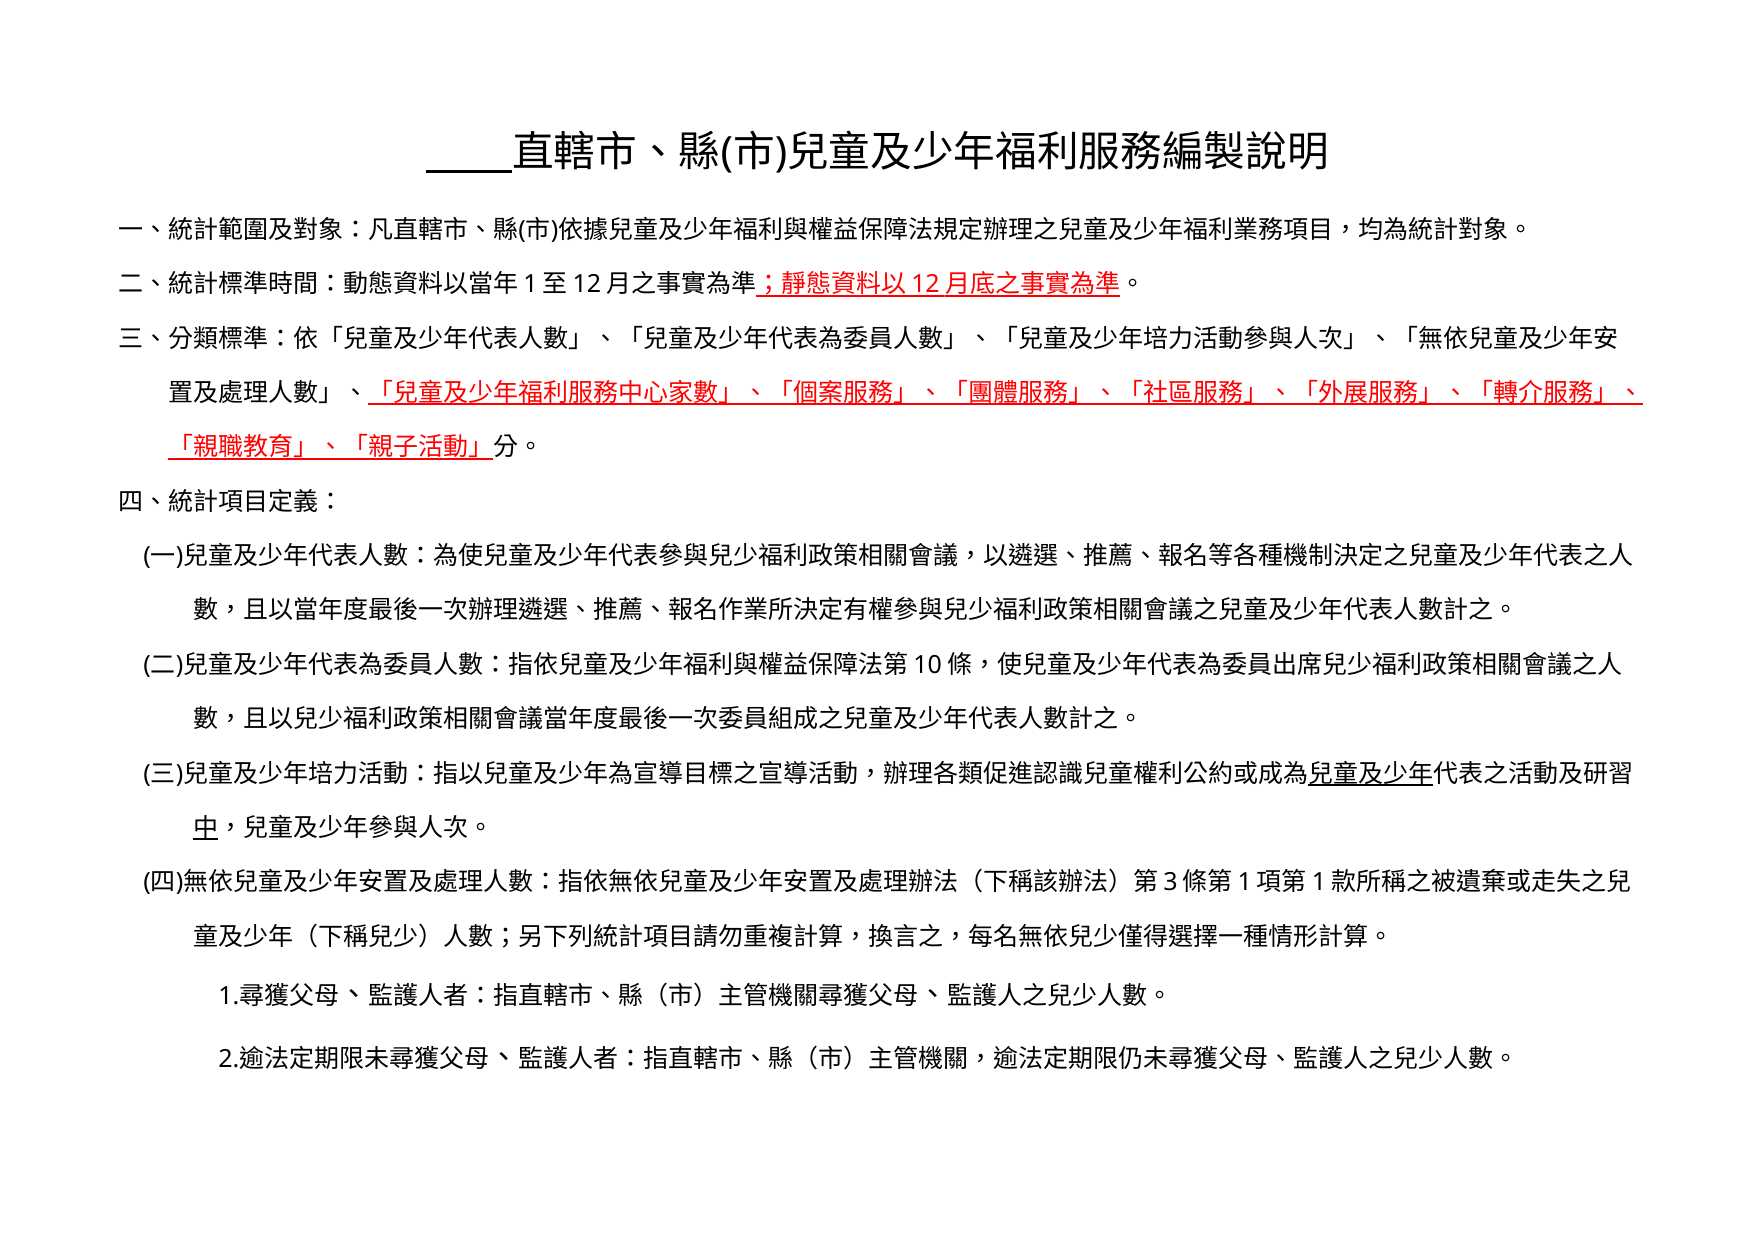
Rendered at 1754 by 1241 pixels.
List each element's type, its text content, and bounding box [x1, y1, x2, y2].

text (三)兒童及少年培力活動：指以兒童及少年為宣導目標之宣導活動，辦理各類促進認識兒童權利公約或成為兒童及少年代表之活動及研習中，兒童及少年參與人次。 [143, 753, 1636, 844]
text 三、分類標準：依「兒童及少年代表人數」、「兒童及少年代表為委員人數」、「兒童及少年培力活動參與人次」、「無依兒童及少年安置及處理人數」、「兒童及少年福利服務中心家數」、「個案服務」、「團體服務」、「社區服務」、「外展服務」、「轉介服務」、「親職教育」、「親子活動」分。 [118, 318, 1636, 463]
text 1.尋獲父母、監護人者：指直轄市、縣（市）主管機關尋獲父母、監護人之兒少人數。 [218, 971, 1636, 1013]
text (四)無依兒童及少年安置及處理人數：指依無依兒童及少年安置及處理辦法（下稱該辦法）第3條第1項第1款所稱之被遺棄或走失之兒童及少年（下稱兒少）人數；另下列統計項目請勿重複計算，換言之，每名無依兒少僅得選擇一種情形計算。 [143, 862, 1636, 952]
text (一)兒童及少年代表人數：為使兒童及少年代表參與兒少福利政策相關會議，以遴選、推薦、報名等各種機制決定之兒童及少年代表之人數，且以當年度最後一次辦理遴選、推薦、報名作業所決定有權參與兒少福利政策相關會議之兒童及少年代表人數計之。 [143, 536, 1636, 626]
text 一、統計範圍及對象：凡直轄市、縣(市)依據兒童及少年福利與權益保障法規定辦理之兒童及少年福利業務項目，均為統計對象。 [118, 209, 1636, 246]
text 2.逾法定期限未尋獲父母、監護人者：指直轄市、縣（市）主管機關，逾法定期限仍未尋獲父母、監護人之兒少人數。 [218, 1034, 1636, 1076]
text (二)兒童及少年代表為委員人數：指依兒童及少年福利與權益保障法第10條，使兒童及少年代表為委員出席兒少福利政策相關會議之人數，且以兒少福利政策相關會議當年度最後一次委員組成之兒童及少年代表人數計之。 [143, 644, 1636, 735]
text 直轄市、縣(市)兒童及少年福利服務編製說明 [118, 118, 1636, 179]
text 四、統計項目定義： [118, 481, 1636, 517]
text 二、統計標準時間：動態資料以當年1至12月之事實為準；靜態資料以12月底之事實為準。 [118, 264, 1636, 300]
